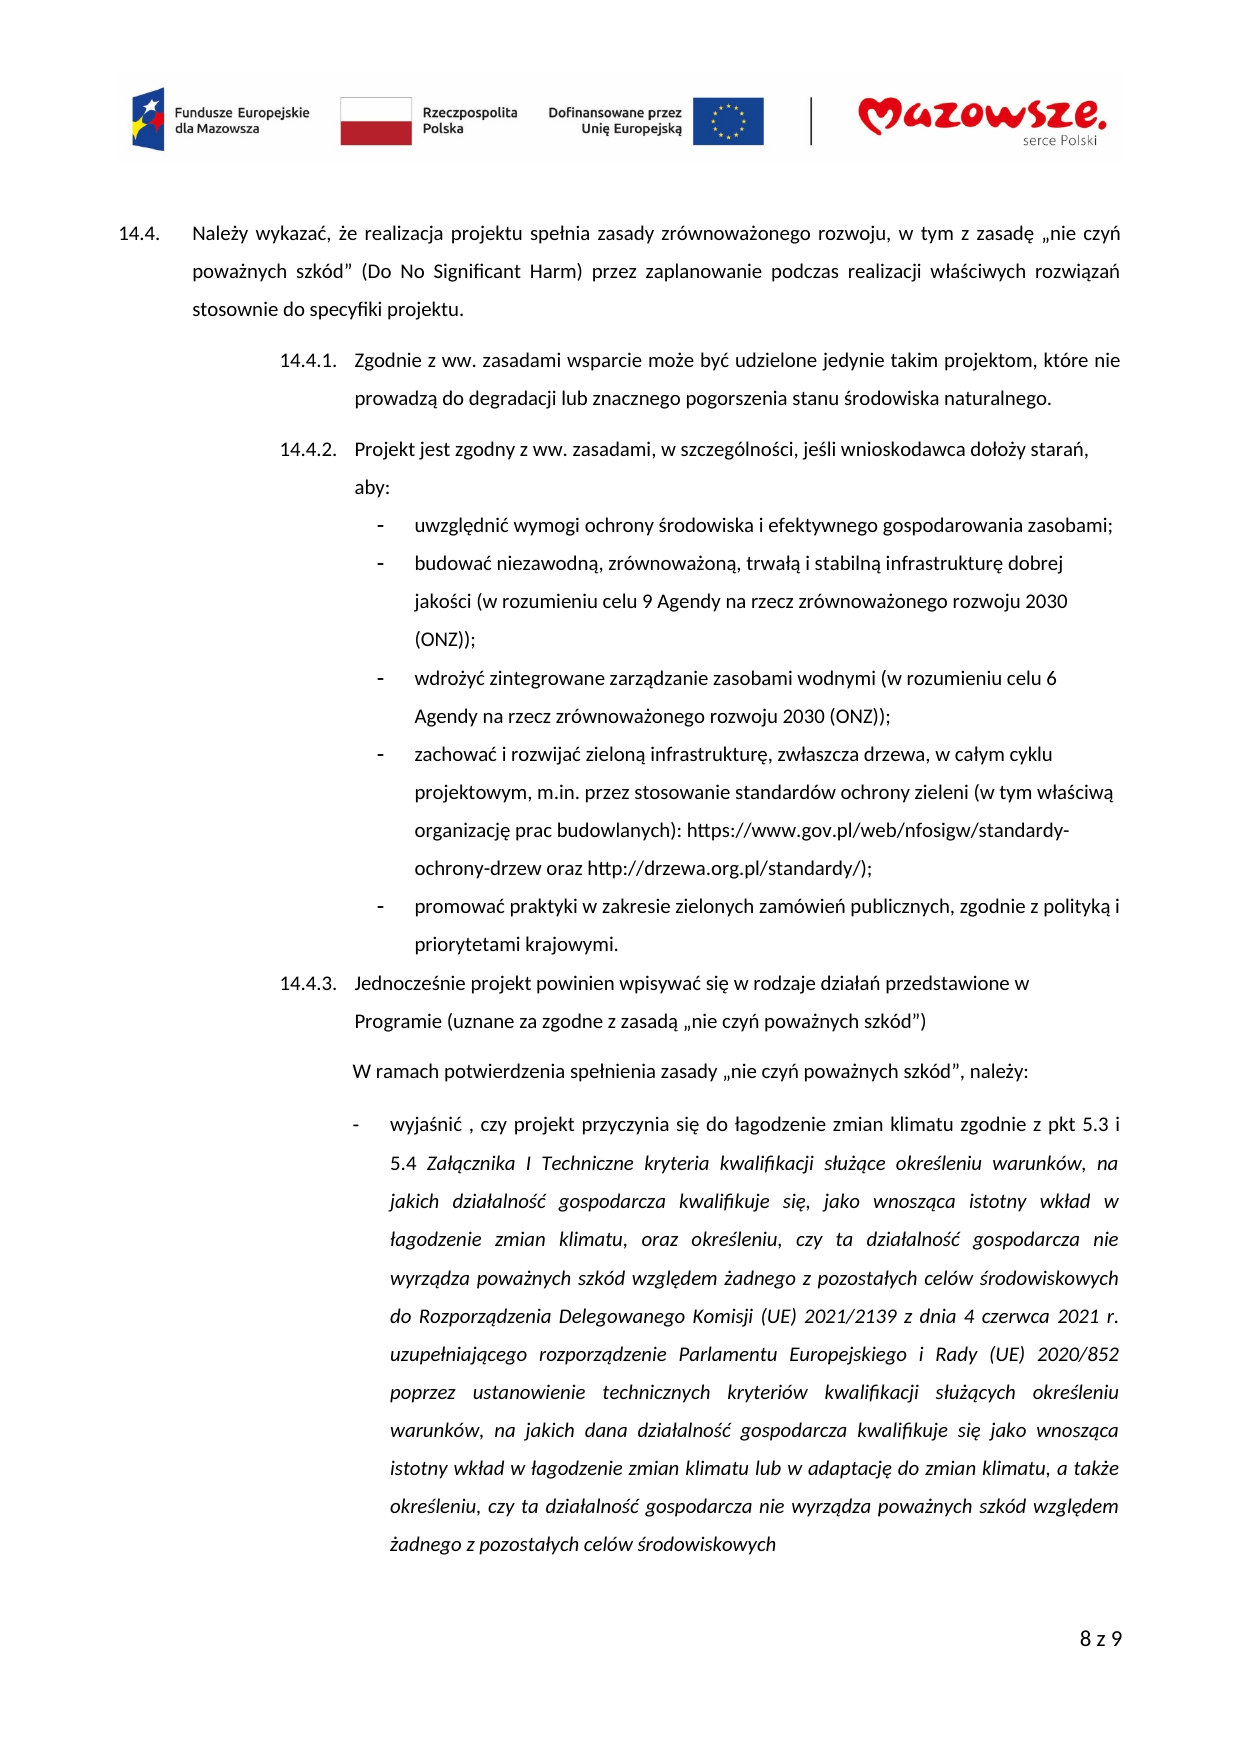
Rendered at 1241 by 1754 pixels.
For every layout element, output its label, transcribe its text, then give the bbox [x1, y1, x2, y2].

picture [118, 73, 1123, 165]
list promować praktyki w zakresie zielonych zamówień publicznych, zgodnie z polityką i priorytetami krajowymi. [377, 893, 1122, 957]
text W ramach potwierdzenia spełnienia zasady „nie czyń poważnych szkód”, należy: [352, 1058, 1122, 1084]
list uwzględnić wymogi ochrony środowiska i efektywnego gospodarowania zasobami; [377, 512, 1122, 538]
list Jednocześnie projekt powinien wpisywać się w rodzaje działań przedstawione w Programie (uznane za zgodne z zasadą „nie czyń poważnych szkód”) [279, 970, 1122, 1033]
list zachować i rozwijać zieloną infrastrukturę, zwłaszcza drzewa, w całym cyklu projektowym, m.in. przez stosowanie standardów ochrony zieleni (w tym właściwą organizację prac budowlanych): https://www.gov.pl/web/nfosigw/standardy-ochrony-drzew oraz http://drzewa.org.pl/standardy/); [377, 741, 1122, 881]
list budować niezawodną, zrównoważoną, trwałą i stabilną infrastrukturę dobrej jakości (w rozumieniu celu 9 Agendy na rzecz zrównoważonego rozwoju 2030 (ONZ)); [377, 550, 1122, 652]
list wyjaśnić , czy projekt przyczynia się do łagodzenie zmian klimatu zgodnie z pkt 5.3 i 5.4 Załącznika I Techniczne kryteria kwalifikacji służące określeniu warunków, na jakich działalność gospodarcza kwalifikuje się, jako wnosząca istotny wkład w łagodzenie zmian klimatu, oraz określeniu, czy ta działalność gospodarcza nie wyrządza poważnych szkód względem żadnego z pozostałych celów środowiskowych do Rozporządzenia Delegowanego Komisji (UE) 2021/2139 z dnia 4 czerwca 2021 r. uzupełniającego rozporządzenie Parlamentu Europejskiego i Rady (UE) 2020/852 poprzez ustanowienie technicznych kryteriów kwalifikacji służących określeniu warunków, na jakich dana działalność gospodarcza kwalifikuje się jako wnosząca istotny wkład w łagodzenie zmian klimatu lub w adaptację do zmian klimatu, a także określeniu, czy ta działalność gospodarcza nie wyrządza poważnych szkód względem żadnego z pozostałych celów środowiskowych [352, 1109, 1122, 1557]
list wdrożyć zintegrowane zarządzanie zasobami wodnymi (w rozumieniu celu 6 Agendy na rzecz zrównoważonego rozwoju 2030 (ONZ)); [377, 665, 1122, 728]
list Projekt jest zgodny z ww. zasadami, w szczególności, jeśli wnioskodawca dołoży starań, aby: [279, 436, 1122, 499]
list Należy wykazać, że realizacja projektu spełnia zasady zrównoważonego rozwoju, w tym z zasadę „nie czyń poważnych szkód” (Do No Significant Harm) przez zaplanowanie podczas realizacji właściwych rozwiązań stosownie do specyfiki projektu. [118, 220, 1122, 322]
list Zgodnie z ww. zasadami wsparcie może być udzielone jedynie takim projektom, które nie prowadzą do degradacji lub znacznego pogorszenia stanu środowiska naturalnego. [279, 347, 1122, 411]
